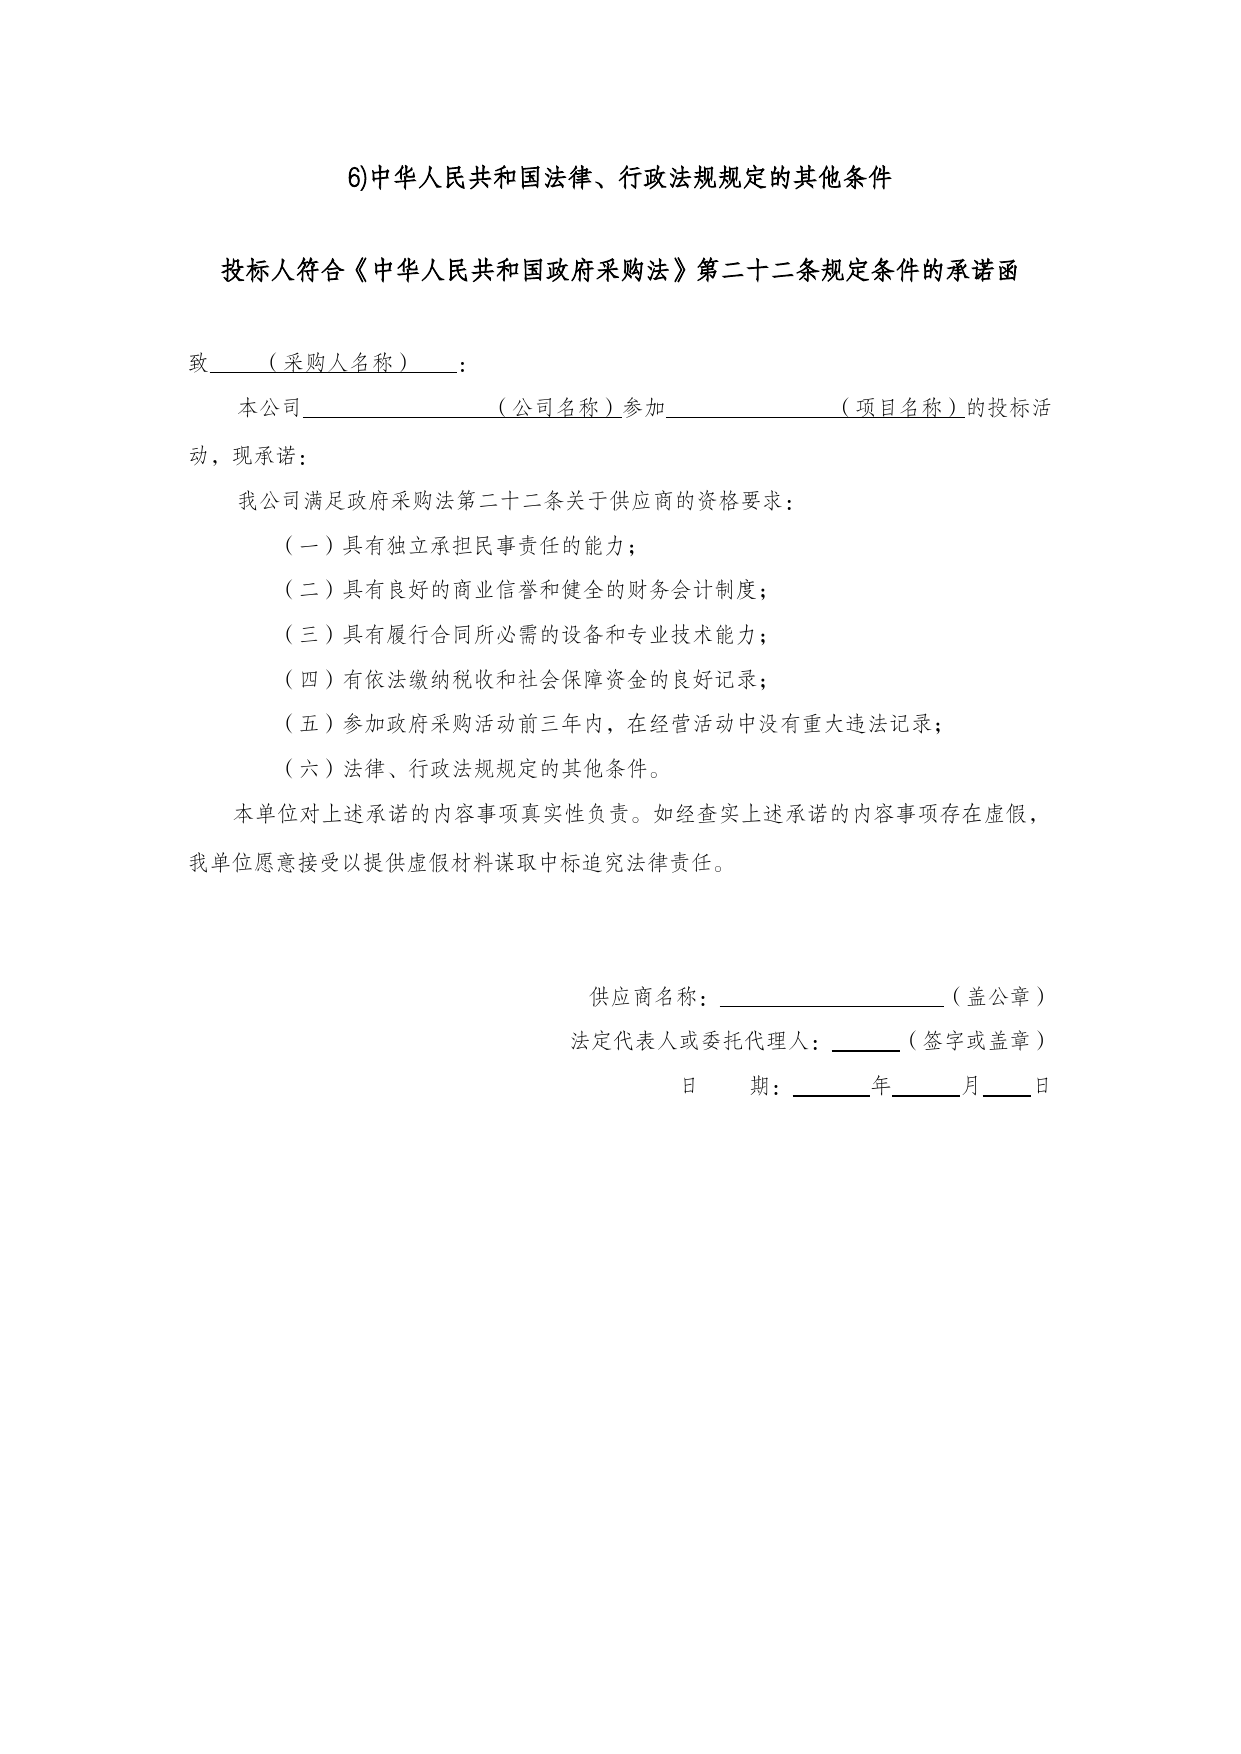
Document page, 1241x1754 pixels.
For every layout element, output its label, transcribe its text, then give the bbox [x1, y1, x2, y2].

text （五）参加政府采购活动前三年内，在经营活动中没有重大违法记录； [187, 709, 1053, 741]
text 法定代表人或委托代理人： （签字或盖章） [187, 1026, 1053, 1058]
text 本公司 （公司名称）参加 （项目名称）的投标活动，现承诺： [187, 392, 1053, 473]
text 本单位对上述承诺的内容事项真实性负责。如经查实上述承诺的内容事项存在虚假，我单位愿意接受以提供虚假材料谋取中标追究法律责任。 [187, 798, 1053, 879]
text 投标人符合《中华人民共和国政府采购法》第二十二条规定条件的承诺函 [187, 255, 1053, 287]
text 供应商名称： （盖公章） [187, 981, 1053, 1014]
text （三）具有履行合同所必需的设备和专业技术能力； [187, 619, 1053, 652]
text 日 期： 年 月 日 [231, 1071, 1053, 1103]
text （二）具有良好的商业信誉和健全的财务会计制度； [187, 575, 1053, 607]
text 致 （采购人名称） ： [187, 347, 1053, 380]
text （六）法律、行政法规规定的其他条件。 [187, 754, 1053, 786]
text （四）有依法缴纳税收和社会保障资金的良好记录； [187, 664, 1053, 697]
text 我公司满足政府采购法第二十二条关于供应商的资格要求： [187, 486, 1053, 518]
text （一）具有独立承担民事责任的能力； [187, 530, 1053, 563]
text 6)中华人民共和国法律、行政法规规定的其他条件 [187, 162, 1053, 194]
